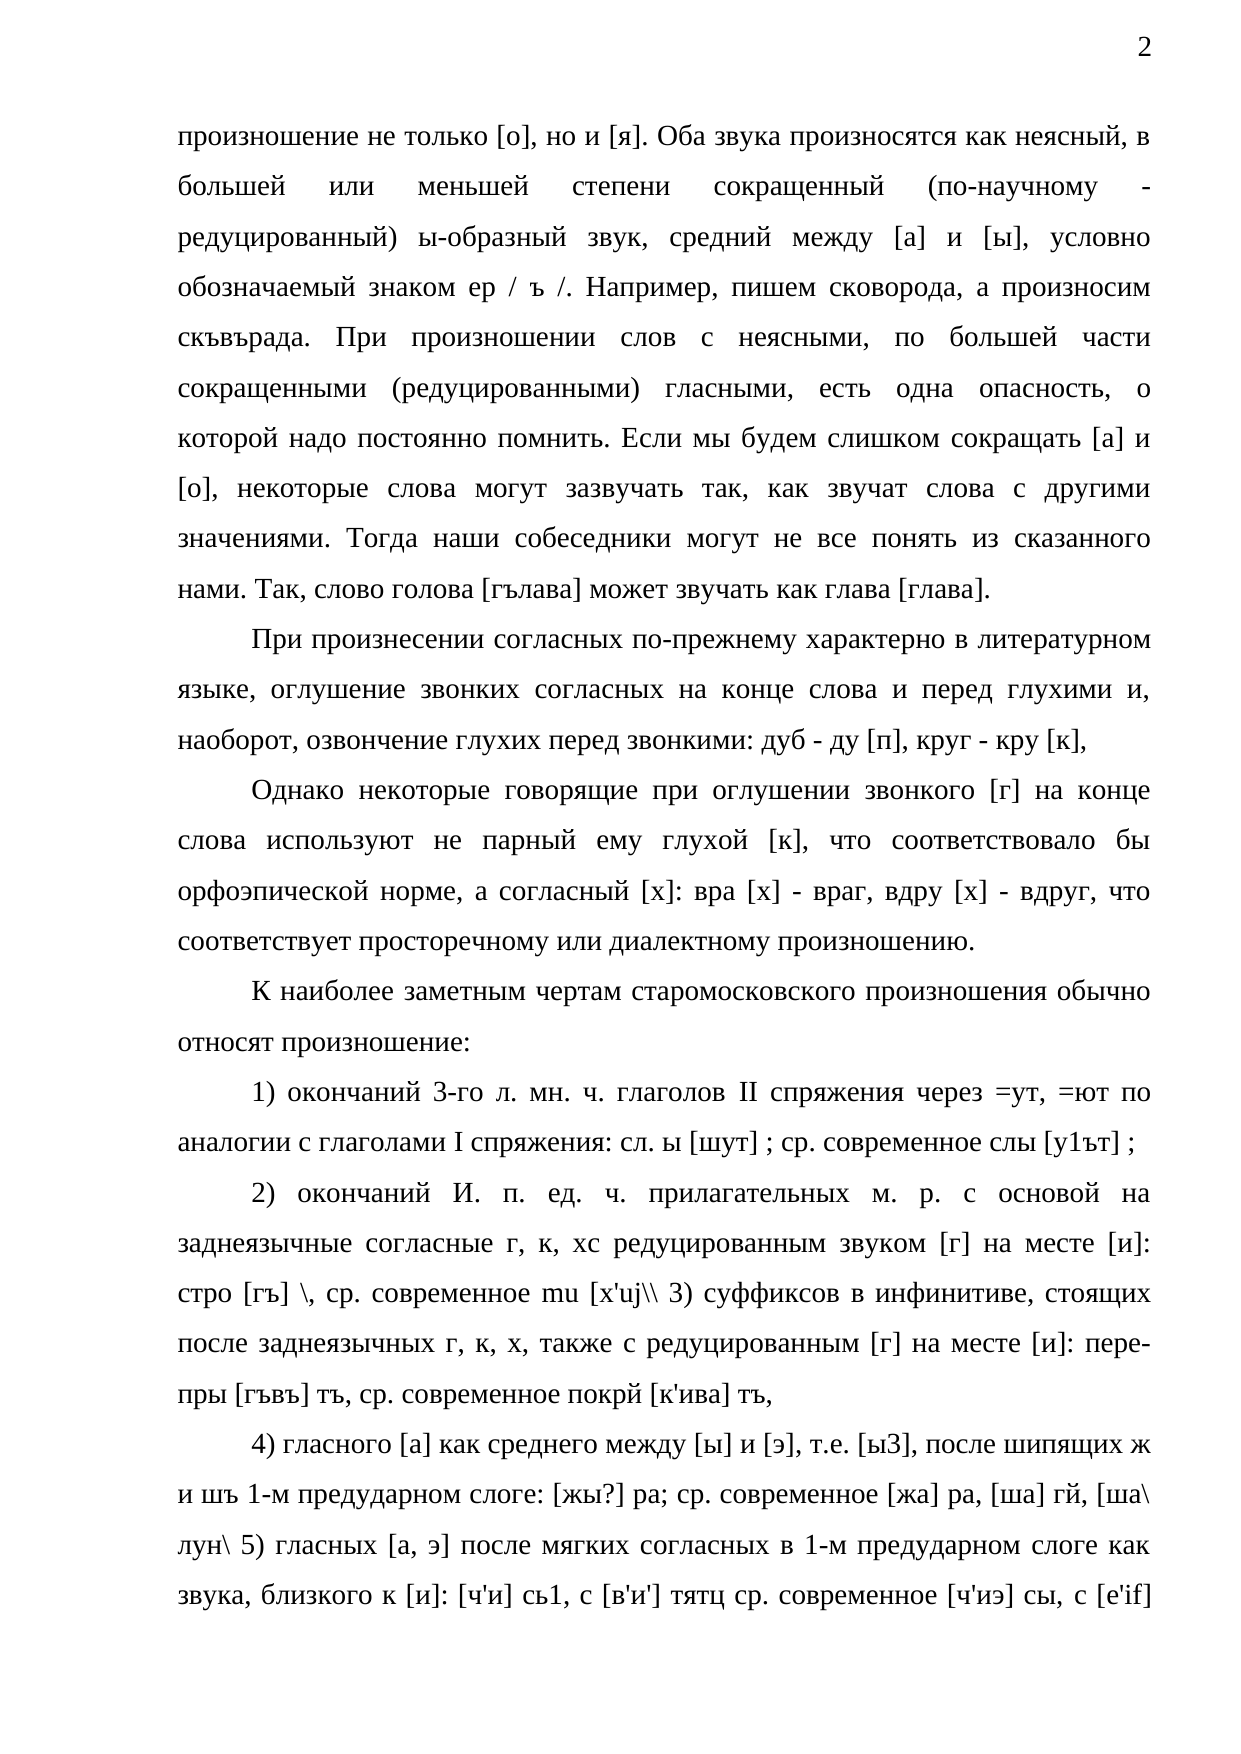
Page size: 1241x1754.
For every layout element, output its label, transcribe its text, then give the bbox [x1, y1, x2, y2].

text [177, 118, 1152, 604]
text При произнесении согласных по-прежнему характерно в литературном языке, оглушение звонких согласных на конце слова и перед глухими и, наоборот, озвончение глухих перед звонкими: дуб - ду [п], круг - кру [к], [177, 621, 1152, 755]
text 1) окончаний 3-го л. мн. ч. глаголов II спряжения через =ут, =ют по аналогии с глаголами I спряжения: сл. ы [шут] ; ср. современное слы [у1ът] ; [177, 1074, 1152, 1158]
text Однако некоторые говорящие при оглушении звонкого [г] на конце слова используют не парный ему глухой [к], что соответствовало бы орфоэпической норме, а согласный [х]: вра [х] - враг, вдру [х] - вдруг, что соответствует просторечному или диалектному произношению. [177, 772, 1152, 957]
text 2) окончаний И. п. ед. ч. прилагательных м. р. с основой на заднеязычные согласные г, к, хс редуцированным звуком [г] на месте [и]: стро [гъ] \, ср. современное mu [x'uj\\ 3) суффиксов в инфинитиве, стоящих после заднеязычных г, к, х, также с редуцированным [г] на месте [и]: пере-пры [гъвъ] тъ, ср. современное покрй [к'ива] тъ, [177, 1175, 1152, 1409]
text К наиболее заметным чертам старомосковского произношения обычно относят произношение: [177, 973, 1152, 1057]
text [177, 1426, 1152, 1611]
